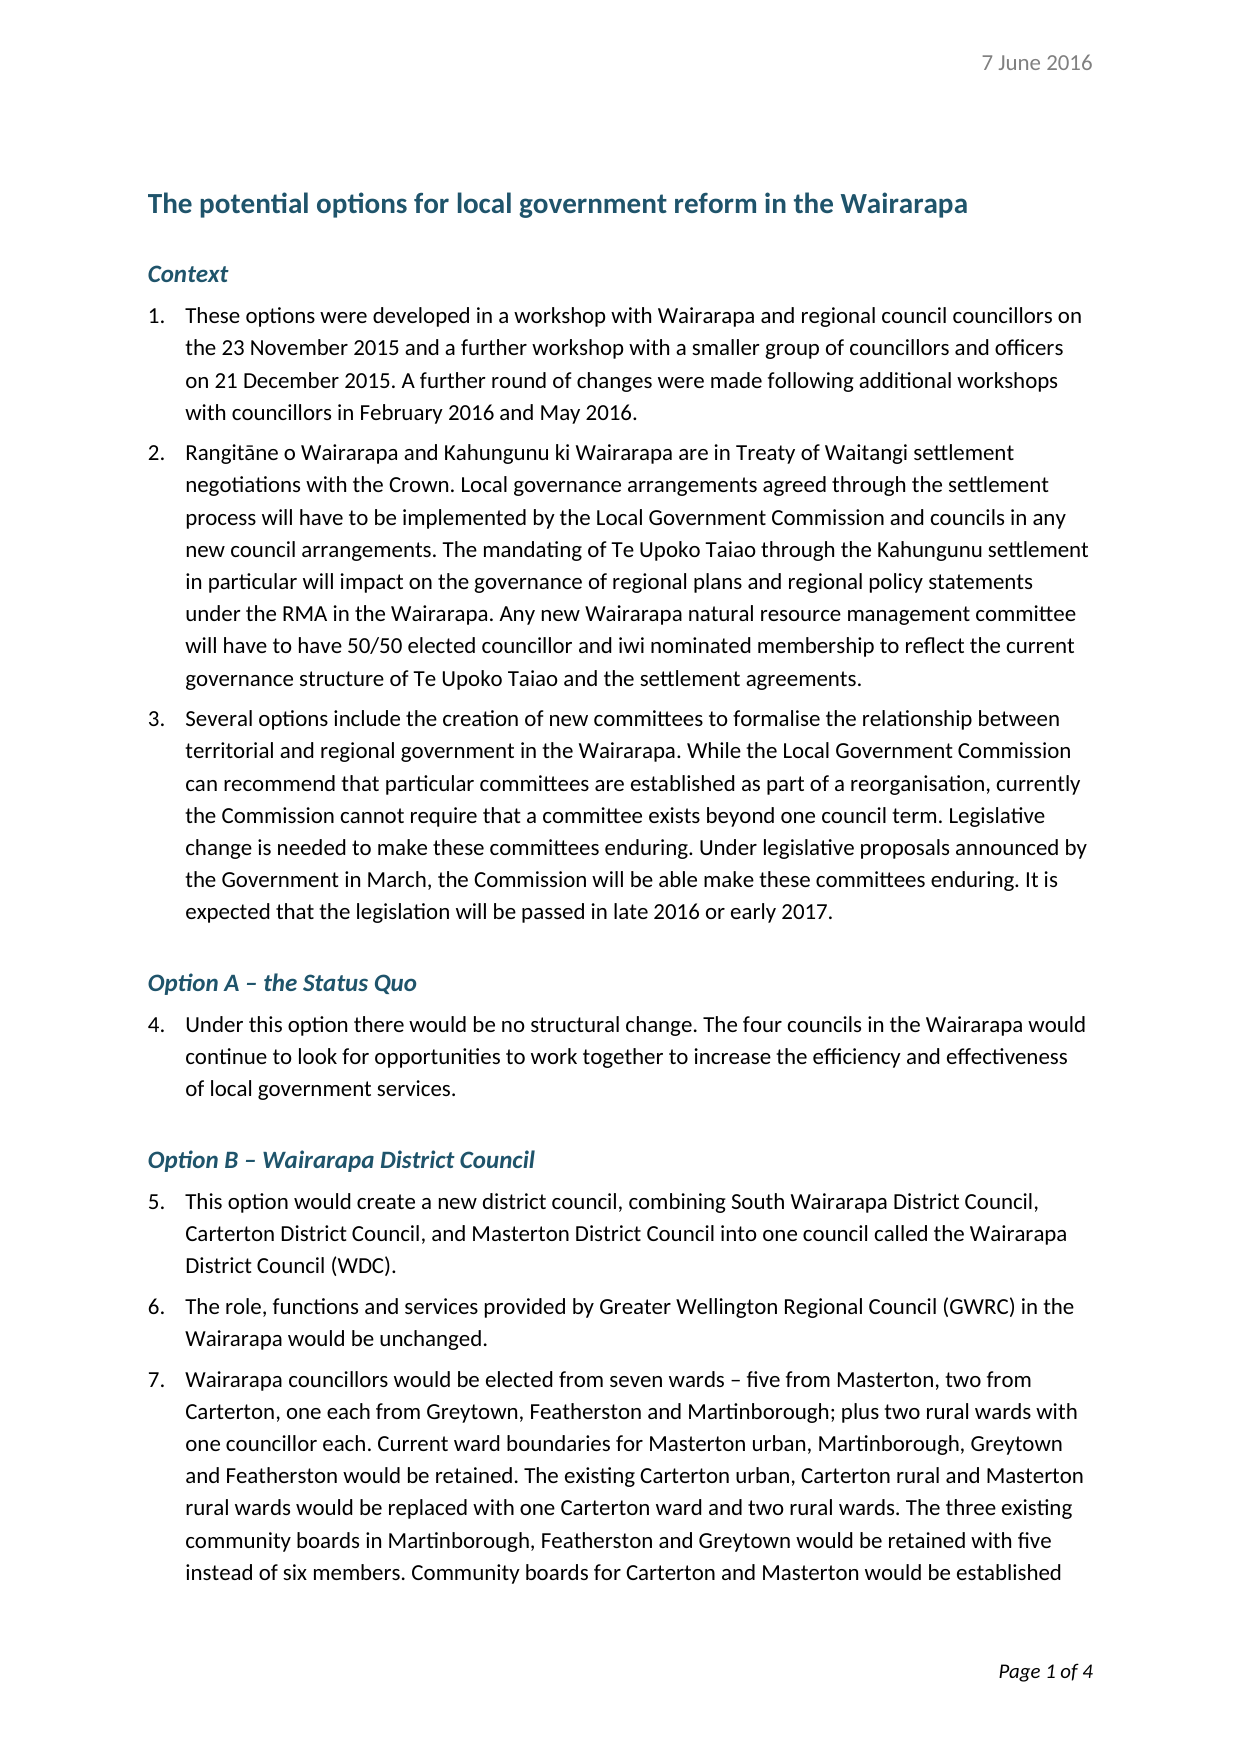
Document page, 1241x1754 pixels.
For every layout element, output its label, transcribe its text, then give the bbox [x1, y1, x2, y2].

list These options were developed in a workshop with Wairarapa and regional council councillors on the 23 November 2015 and a further workshop with a smaller group of councillors and officers on 21 December 2015. A further round of changes were made following additional workshops with councillors in February 2016 and May 2016. [148, 301, 1092, 426]
subtitle Option B – Wairarapa District Council [148, 1144, 1092, 1175]
list Rangitāne o Wairarapa and Kahungunu ki Wairarapa are in Treaty of Waitangi settlement negotiations with the Crown. Local governance arrangements agreed through the settlement process will have to be implemented by the Local Government Commission and councils in any new council arrangements. The mandating of Te Upoko Taiao through the Kahungunu settlement in particular will impact on the governance of regional plans and regional policy statements under the RMA in the Wairarapa. Any new Wairarapa natural resource management committee will have to have 50/50 elected councillor and iwi nominated membership to reflect the current governance structure of Te Upoko Taiao and the settlement agreements. [148, 438, 1092, 692]
subtitle Context [148, 258, 1092, 289]
list Several options include the creation of new committees to formalise the relationship between territorial and regional government in the Wairarapa. While the Local Government Commission can recommend that particular committees are established as part of a reorganisation, currently the Commission cannot require that a committee exists beyond one council term. Legislative change is needed to make these committees enduring. Under legislative proposals announced by the Government in March, the Commission will be able make these committees enduring. It is expected that the legislation will be passed in late 2016 or early 2017. [148, 704, 1092, 925]
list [148, 1365, 1092, 1586]
subtitle The potential options for local government reform in the Wairarapa [148, 185, 1092, 221]
list Under this option there would be no structural change. The four councils in the Wairarapa would continue to look for opportunities to work together to increase the efficiency and effectiveness of local government services. [148, 1010, 1092, 1102]
list This option would create a new district council, combining South Wairarapa District Council, Carterton District Council, and Masterton District Council into one council called the Wairarapa District Council (WDC). [148, 1187, 1092, 1279]
subtitle Option A – the Status Quo [148, 967, 1092, 998]
list The role, functions and services provided by Greater Wellington Regional Council (GWRC) in the Wairarapa would be unchanged. [148, 1292, 1092, 1352]
